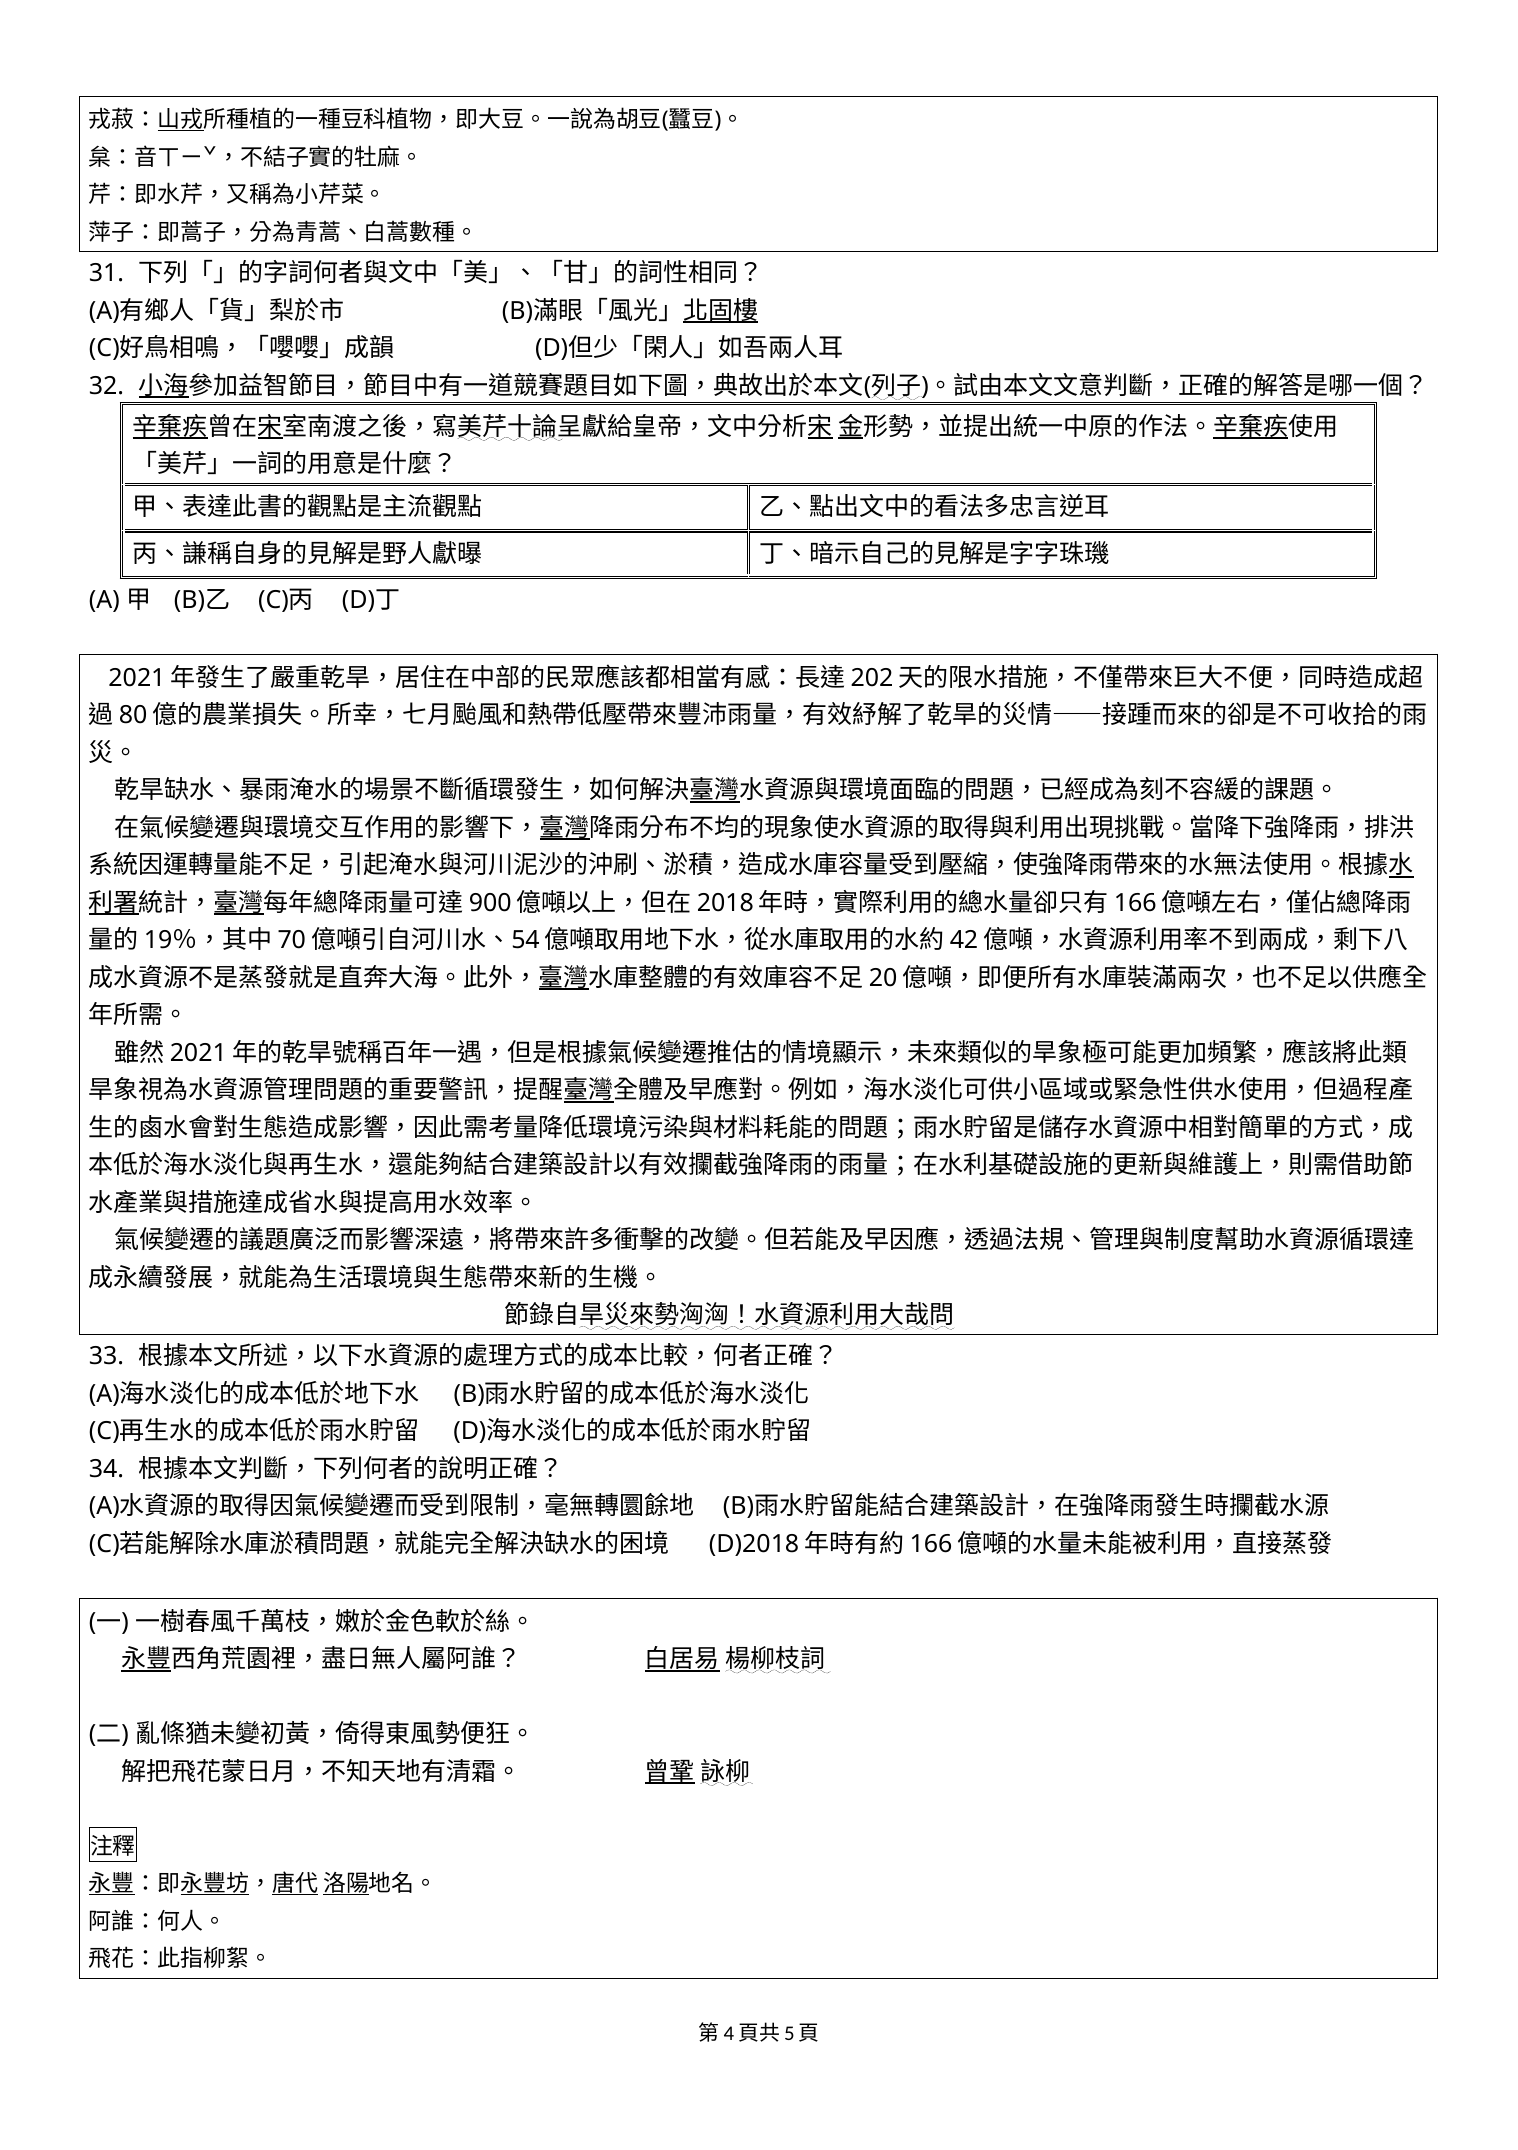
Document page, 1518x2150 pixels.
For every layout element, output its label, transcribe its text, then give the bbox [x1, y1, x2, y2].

text (A)水資源的取得因氣候變遷而受到限制，毫無轉圜餘地 (B)雨水貯留能結合建築設計，在強降雨發生時攔截水源 [89, 1485, 1429, 1522]
text 注釋 [89, 1826, 1429, 1863]
table_cell 乙、點出文中的看法多忠言逆耳 [748, 483, 1375, 529]
text (C)好鳥相鳴，「嚶嚶」成韻 (D)但少「閑人」如吾兩人耳 [89, 327, 1429, 365]
table_header 辛棄疾曾在宋室南渡之後，寫美芹十論呈獻給皇帝，文中分析宋 金形勢，並提出統一中原的作法。辛棄疾使用「美芹」一詞的用意是什麼？ [123, 405, 1374, 483]
text (C)若能解除水庫淤積問題，就能完全解決缺水的困境 (D)2018年時有約166億噸的水量未能被利用，直接蒸發 [89, 1522, 1429, 1560]
text 永豐：即永豐坊，唐代 洛陽地名。 [89, 1863, 1429, 1901]
text (C)再生水的成本低於雨水貯留 (D)海水淡化的成本低於雨水貯留 [89, 1410, 1429, 1447]
list 下列「」的字詞何者與文中「美」、「甘」的詞性相同？ [89, 252, 1429, 290]
text (A)有鄉人「貨」梨於市 (B)滿眼「風光」北固樓 [89, 290, 1429, 327]
text 戎菽：山戎所種植的一種豆科植物，即大豆。一說為胡豆(蠶豆)。 [80, 97, 1437, 137]
list 根據本文判斷，下列何者的說明正確？ [89, 1447, 1429, 1485]
text 阿誰：何人。 [89, 1901, 1429, 1935]
list 根據本文所述，以下水資源的處理方式的成本比較，何者正確？ [89, 1335, 1429, 1372]
table_cell 甲、表達此書的觀點是主流觀點 [121, 483, 748, 529]
text 萍子：即蒿子，分為青蒿、白蒿數種。 [80, 208, 1437, 251]
text 雖然2021年的乾旱號稱百年一遇，但是根據氣候變遷推估的情境顯示，未來類似的旱象極可能更加頻繁，應該將此類旱象視為水資源管理問題的重要警訊，提醒臺灣全體及早應對。例如，海水淡化可供小區域或緊急性供水使用，但過程產生的鹵水會對生態造成影響，因此需考量降低環境污染與材料耗能的問題；雨水貯留是儲存水資源中相對簡單的方式，成本低於海水淡化與再生水，還能夠結合建築設計以有效攔截強降雨的雨量；在水利基礎設施的更新與維護上，則需借助節水產業與措施達成省水與提高用水效率。 [89, 1032, 1429, 1219]
text 節錄自旱災來勢洶洶！水資源利用大哉問 [80, 1291, 1437, 1334]
text (A)海水淡化的成本低於地下水 (B)雨水貯留的成本低於海水淡化 [89, 1372, 1429, 1410]
text 氣候變遷的議題廣泛而影響深遠，將帶來許多衝擊的改變。但若能及早因應，透過法規、管理與制度幫助水資源循環達成永續發展，就能為生活環境與生態帶來新的生機。 [89, 1219, 1429, 1291]
text 芹：即水芹，又稱為小芹菜。 [89, 174, 1429, 208]
text 乾旱缺水、暴雨淹水的場景不斷循環發生，如何解決臺灣水資源與環境面臨的問題，已經成為刻不容緩的課題。 [89, 769, 1429, 807]
text 永豐西角荒園裡，盡日無人屬阿誰？ 白居易 楊柳枝詞 [89, 1638, 1429, 1676]
list 小海參加益智節目，節目中有一道競賽題目如下圖，典故出於本文(列子)。試由本文文意判斷，正確的解答是哪一個？ [89, 365, 1429, 402]
text 在氣候變遷與環境交互作用的影響下，臺灣降雨分布不均的現象使水資源的取得與利用出現挑戰。當降下強降雨，排洪系統因運轉量能不足，引起淹水與河川泥沙的沖刷、淤積，造成水庫容量受到壓縮，使強降雨帶來的水無法使用。根據水利署統計，臺灣每年總降雨量可達900億噸以上，但在2018年時，實際利用的總水量卻只有166億噸左右，僅佔總降雨量的19％，其中70億噸引自河川水、54億噸取用地下水，從水庫取用的水約42億噸，水資源利用率不到兩成，剩下八成水資源不是蒸發就是直奔大海。此外，臺灣水庫整體的有效庫容不足20億噸，即便所有水庫裝滿兩次，也不足以供應全年所需。 [89, 807, 1429, 1032]
table_cell 丙、謙稱自身的見解是野人獻曝 [121, 529, 748, 576]
text 枲：音ㄒㄧˇ，不結子實的牡麻。 [89, 137, 1429, 174]
text (一) 一樹春風千萬枝，嫩於金色軟於絲。 [80, 1599, 1437, 1638]
text 解把飛花蒙日月，不知天地有清霜。 曾鞏 詠柳 [89, 1751, 1429, 1788]
text 2021年發生了嚴重乾旱，居住在中部的民眾應該都相當有感：長達202天的限水措施，不僅帶來巨大不便，同時造成超過80億的農業損失。所幸，七月颱風和熱帶低壓帶來豐沛雨量，有效紓解了乾旱的災情——接踵而來的卻是不可收拾的雨災。 [80, 655, 1437, 769]
text (二) 亂條猶未變初黃，倚得東風勢便狂。 [89, 1713, 1429, 1751]
text 飛花：此指柳絮。 [80, 1935, 1437, 1978]
list 甲 (B)乙 (C)丙 (D)丁 [89, 579, 1429, 616]
table_cell 丁、暗示自己的見解是字字珠璣 [748, 529, 1375, 576]
